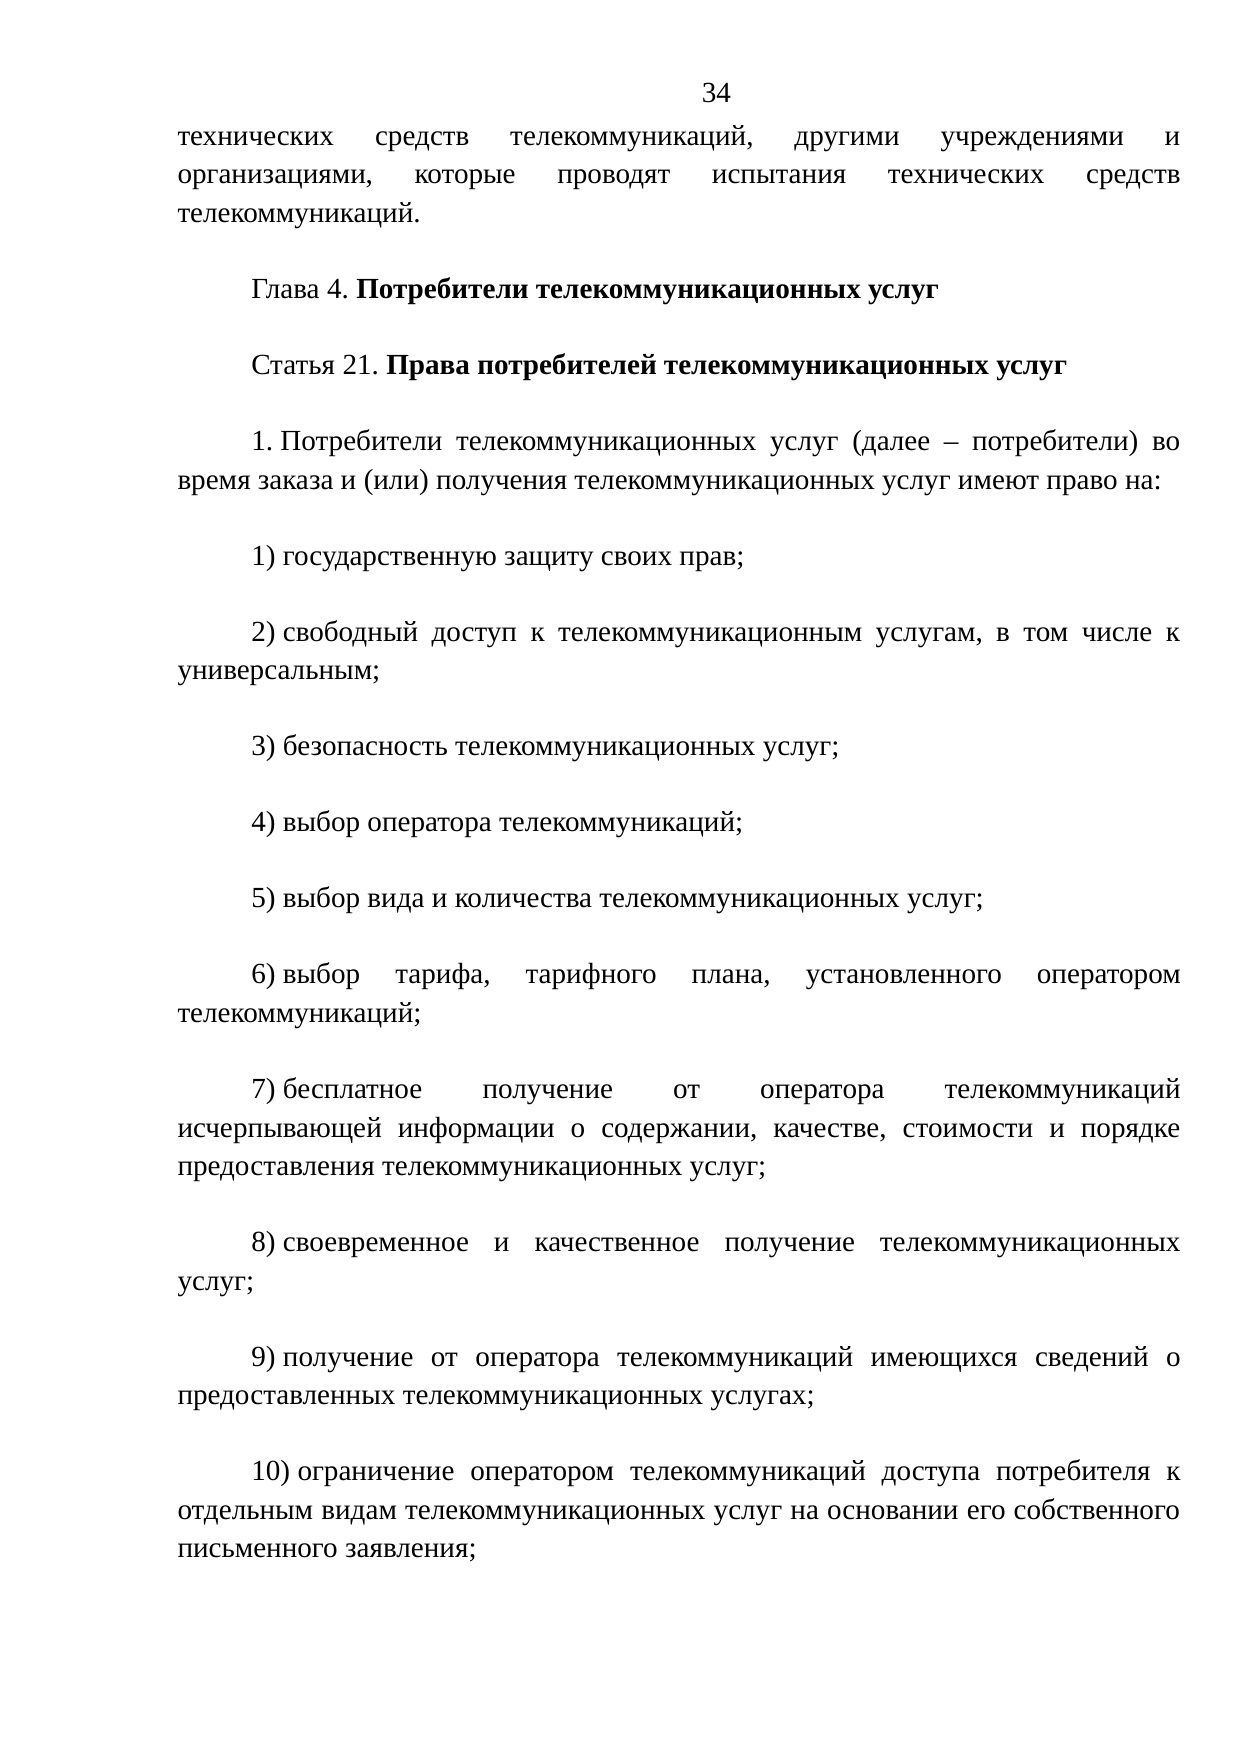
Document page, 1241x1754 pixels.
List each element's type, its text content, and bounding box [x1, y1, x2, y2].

text 1. Потребители телекоммуникационных услуг (далее – потребители) во время заказа и (или) получения телекоммуникационных услуг имеют право на: [177, 423, 1181, 495]
text 3) безопасность телекоммуникационных услуг; [177, 728, 1181, 762]
subtitle Глава 4. Потребители телекоммуникационных услуг [177, 271, 1181, 305]
text 7) бесплатное получение от оператора телекоммуникаций исчерпывающей информации о содержании, качестве, стоимости и порядке предоставления телекоммуникационных услуг; [177, 1071, 1181, 1182]
text 8) своевременное и качественное получение телекоммуникационных услуг; [177, 1224, 1181, 1296]
text 10) ограничение оператором телекоммуникаций доступа потребителя к отдельным видам телекоммуникационных услуг на основании его собственного письменного заявления; [177, 1453, 1181, 1564]
text 2) свободный доступ к телекоммуникационным услугам, в том числе к универсальным; [177, 614, 1181, 686]
subtitle Статья 21. Права потребителей телекоммуникационных услуг [177, 347, 1181, 381]
text 5) выбор вида и количества телекоммуникационных услуг; [177, 881, 1181, 914]
text 9) получение от оператора телекоммуникаций имеющихся сведений о предоставленных телекоммуникационных услугах; [177, 1339, 1181, 1411]
text 6) выбор тарифа, тарифного плана, установленного оператором телекоммуникаций; [177, 957, 1181, 1029]
text 1) государственную защиту своих прав; [177, 538, 1181, 571]
text 4) выбор оператора телекоммуникаций; [177, 804, 1181, 838]
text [177, 118, 1181, 229]
